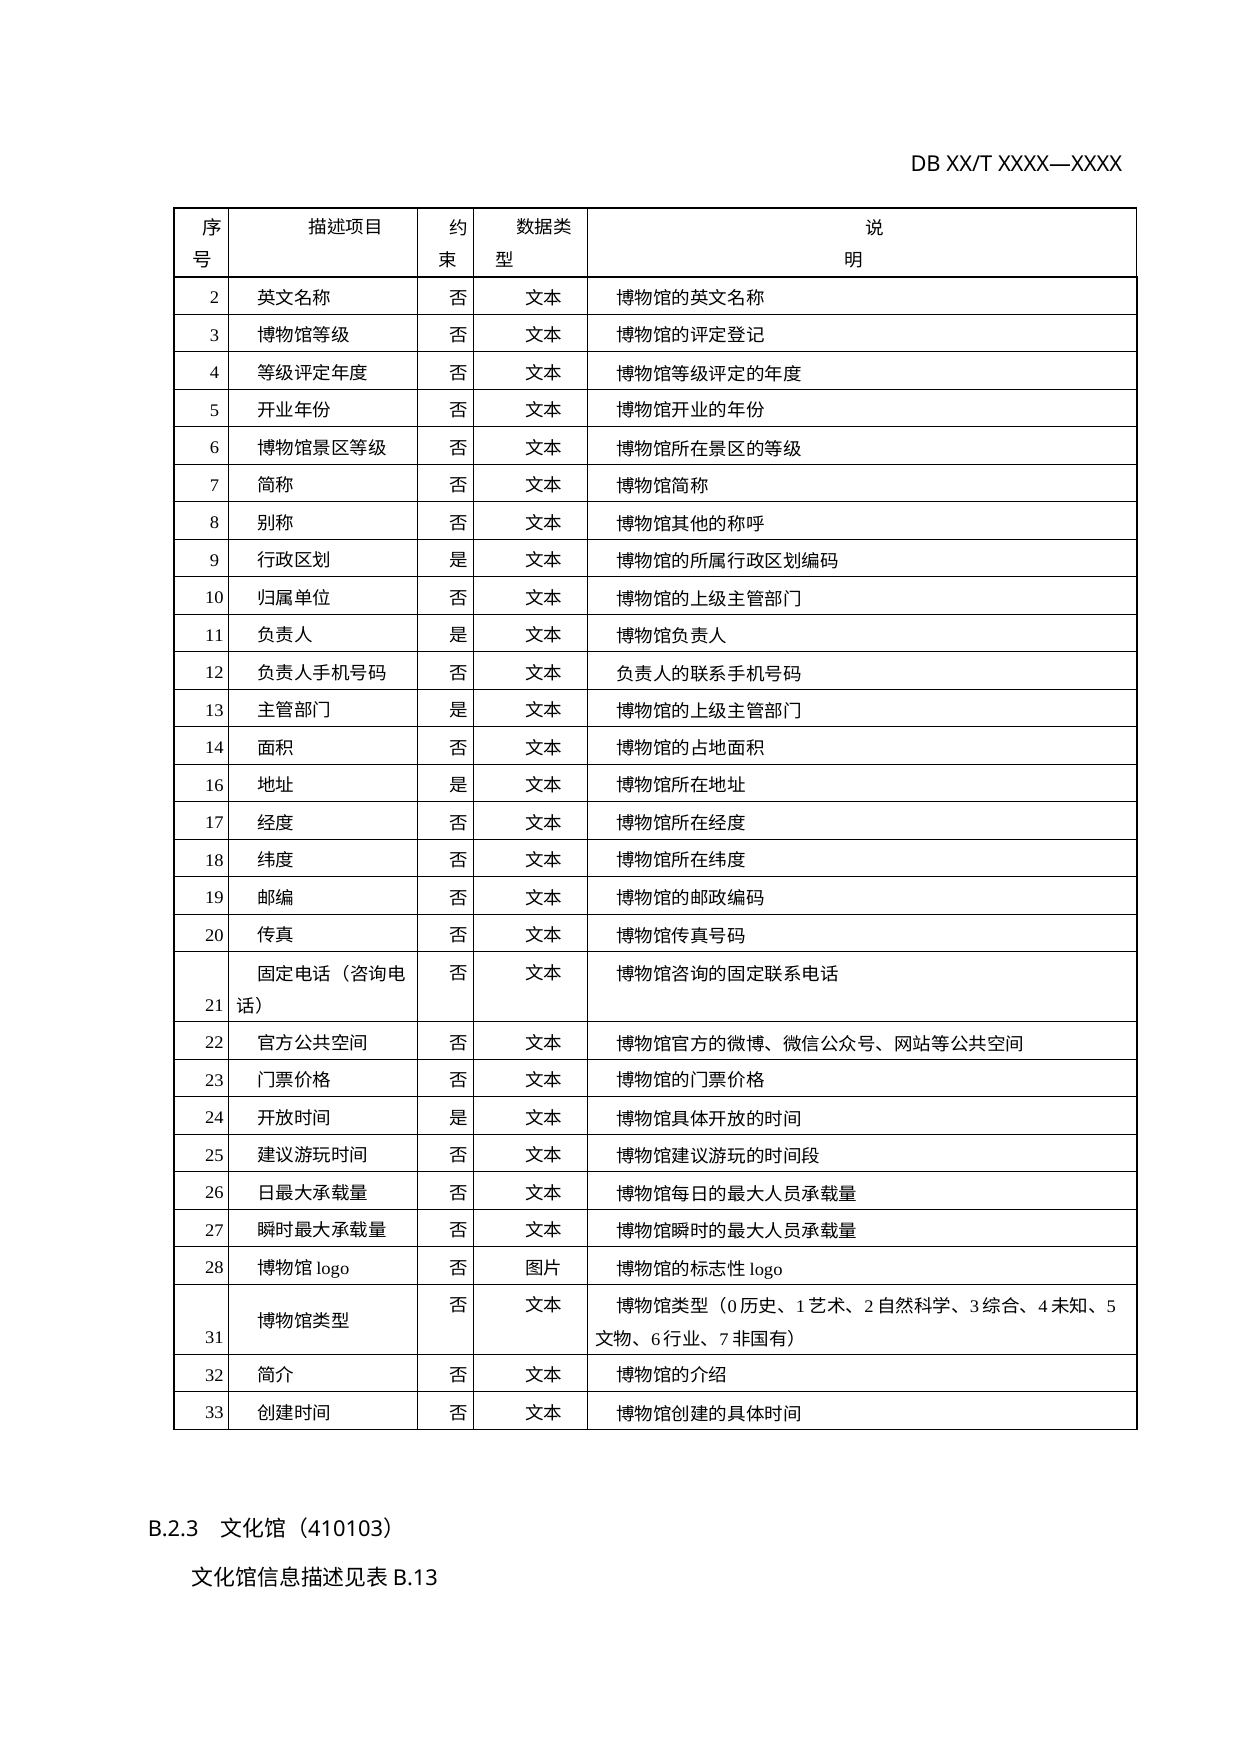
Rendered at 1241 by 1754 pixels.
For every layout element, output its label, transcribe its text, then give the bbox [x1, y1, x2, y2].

table_cell 博物馆的邮政编码 [588, 877, 1136, 913]
table_cell 文本 [474, 802, 587, 838]
table_cell 否 [418, 1172, 473, 1208]
table_cell 建议游玩时间 [229, 1135, 417, 1171]
table_cell 文本 [474, 1392, 587, 1428]
table_cell 博物馆logo [229, 1247, 417, 1283]
table_cell 否 [418, 577, 473, 613]
table_cell 文本 [474, 315, 587, 351]
table_cell 26 [175, 1172, 228, 1208]
table_cell 否 [418, 727, 473, 763]
table_cell 是 [418, 540, 473, 576]
table_cell 文本 [474, 1060, 587, 1096]
table_cell 文本 [474, 1355, 587, 1391]
table_cell 英文名称 [229, 278, 417, 313]
table_cell 否 [418, 1392, 473, 1428]
table_cell 博物馆等级评定的年度 [588, 352, 1136, 388]
table_cell 文本 [474, 1210, 587, 1246]
table_cell 博物馆所在地址 [588, 765, 1136, 801]
table_cell 是 [418, 765, 473, 801]
table_cell 博物馆的标志性logo [588, 1247, 1136, 1283]
table_cell 博物馆类型 [229, 1285, 417, 1353]
table_cell 博物馆所在景区的等级 [588, 427, 1136, 463]
table_cell 否 [418, 502, 473, 538]
table_cell 别称 [229, 502, 417, 538]
table_cell 20 [175, 915, 228, 951]
table_cell 简介 [229, 1355, 417, 1391]
table_cell 文本 [474, 352, 587, 388]
table_cell 博物馆类型（0历史、1艺术、2自然科学、3综合、4未知、5文物、6行业、7非国有） [588, 1285, 1136, 1353]
table_cell 22 [175, 1022, 228, 1058]
table_cell 是 [418, 615, 473, 651]
table_cell 27 [175, 1210, 228, 1246]
table_cell 文本 [474, 540, 587, 576]
table_cell 23 [175, 1060, 228, 1096]
table_cell 3 [175, 315, 228, 351]
table_cell 博物馆简称 [588, 465, 1136, 501]
table_cell 7 [175, 465, 228, 501]
table_cell 否 [418, 915, 473, 951]
table_cell 博物馆的上级主管部门 [588, 690, 1136, 726]
table_cell 否 [418, 652, 473, 688]
table_cell 博物馆具体开放的时间 [588, 1097, 1136, 1133]
table_cell 8 [175, 502, 228, 538]
table_cell 文本 [474, 577, 587, 613]
table_cell 2 [175, 278, 228, 313]
table_header 数据类型 [474, 209, 587, 276]
text 文化馆信息描述见表B.13 [148, 1559, 1122, 1592]
table_cell 是 [418, 690, 473, 726]
table_cell 否 [418, 840, 473, 876]
table_cell 10 [175, 577, 228, 613]
table_header 说明 [588, 209, 1136, 276]
table_cell 文本 [474, 427, 587, 463]
table_cell 否 [418, 352, 473, 388]
table_cell 博物馆建议游玩的时间段 [588, 1135, 1136, 1171]
table_cell 9 [175, 540, 228, 576]
table_cell 门票价格 [229, 1060, 417, 1096]
table_cell 等级评定年度 [229, 352, 417, 388]
table_cell 传真 [229, 915, 417, 951]
table_cell 开放时间 [229, 1097, 417, 1133]
table_cell 否 [418, 278, 473, 313]
table_cell 博物馆的占地面积 [588, 727, 1136, 763]
table_cell 文本 [474, 615, 587, 651]
table_cell 博物馆等级 [229, 315, 417, 351]
table_cell 是 [418, 1097, 473, 1133]
table_cell 博物馆的介绍 [588, 1355, 1136, 1391]
table_cell 否 [418, 952, 473, 1021]
table_cell 否 [418, 1060, 473, 1096]
table_cell 负责人 [229, 615, 417, 651]
table_cell 负责人手机号码 [229, 652, 417, 688]
table_cell 行政区划 [229, 540, 417, 576]
table_header 序号 [175, 209, 228, 276]
table_cell 文本 [474, 502, 587, 538]
table_cell 文本 [474, 765, 587, 801]
table_cell 否 [418, 427, 473, 463]
table_cell 瞬时最大承载量 [229, 1210, 417, 1246]
table_cell 博物馆的所属行政区划编码 [588, 540, 1136, 576]
table_cell 博物馆的门票价格 [588, 1060, 1136, 1096]
table_cell 否 [418, 390, 473, 426]
table_cell 文本 [474, 1135, 587, 1171]
table_cell 归属单位 [229, 577, 417, 613]
table_cell 13 [175, 690, 228, 726]
table_cell 28 [175, 1247, 228, 1283]
table_cell 博物馆的上级主管部门 [588, 577, 1136, 613]
table_cell 文本 [474, 465, 587, 501]
table_cell 博物馆传真号码 [588, 915, 1136, 951]
table_cell 否 [418, 802, 473, 838]
table_cell 25 [175, 1135, 228, 1171]
table_cell 5 [175, 390, 228, 426]
table_cell 博物馆的评定登记 [588, 315, 1136, 351]
table_cell 纬度 [229, 840, 417, 876]
table_cell 博物馆的英文名称 [588, 278, 1136, 313]
table_cell 文本 [474, 840, 587, 876]
table_cell 面积 [229, 727, 417, 763]
table_cell 16 [175, 765, 228, 801]
table_cell 主管部门 [229, 690, 417, 726]
table_header 描述项目 [229, 209, 417, 276]
table_cell 负责人的联系手机号码 [588, 652, 1136, 688]
table_cell 博物馆瞬时的最大人员承载量 [588, 1210, 1136, 1246]
table_cell 博物馆官方的微博、微信公众号、网站等公共空间 [588, 1022, 1136, 1058]
table_cell 18 [175, 840, 228, 876]
table_cell 日最大承载量 [229, 1172, 417, 1208]
table_cell 否 [418, 1247, 473, 1283]
table_cell 32 [175, 1355, 228, 1391]
table_cell 否 [418, 1210, 473, 1246]
table_cell 开业年份 [229, 390, 417, 426]
table_cell 博物馆所在经度 [588, 802, 1136, 838]
table_cell 4 [175, 352, 228, 388]
table_cell 文本 [474, 278, 587, 313]
table_cell 简称 [229, 465, 417, 501]
table_cell 否 [418, 877, 473, 913]
table_cell 文本 [474, 877, 587, 913]
table_cell 6 [175, 427, 228, 463]
table_cell 博物馆开业的年份 [588, 390, 1136, 426]
table_cell 邮编 [229, 877, 417, 913]
table_cell 19 [175, 877, 228, 913]
table_cell 31 [175, 1285, 228, 1353]
table_cell 创建时间 [229, 1392, 417, 1428]
table_cell 博物馆负责人 [588, 615, 1136, 651]
table_cell 文本 [474, 952, 587, 1021]
table_cell 文本 [474, 652, 587, 688]
table_cell 文本 [474, 1285, 587, 1353]
table_cell 官方公共空间 [229, 1022, 417, 1058]
table_cell 17 [175, 802, 228, 838]
table_cell 固定电话（咨询电话） [229, 952, 417, 1021]
table_cell 11 [175, 615, 228, 651]
table_cell 否 [418, 1355, 473, 1391]
table_cell 否 [418, 465, 473, 501]
table_cell 否 [418, 315, 473, 351]
table_cell 文本 [474, 390, 587, 426]
table_cell 文本 [474, 690, 587, 726]
table_cell 12 [175, 652, 228, 688]
table_cell 博物馆咨询的固定联系电话 [588, 952, 1136, 1021]
table_cell 否 [418, 1285, 473, 1353]
table_cell 文本 [474, 727, 587, 763]
table_cell 33 [175, 1392, 228, 1428]
table_cell 图片 [474, 1247, 587, 1283]
table_cell 14 [175, 727, 228, 763]
table_cell 博物馆创建的具体时间 [588, 1392, 1136, 1428]
table_cell 博物馆其他的称呼 [588, 502, 1136, 538]
table_cell 博物馆每日的最大人员承载量 [588, 1172, 1136, 1208]
table_cell 经度 [229, 802, 417, 838]
table_cell 24 [175, 1097, 228, 1133]
table_cell 博物馆所在纬度 [588, 840, 1136, 876]
table_cell 地址 [229, 765, 417, 801]
table_cell 21 [175, 952, 228, 1021]
table_cell 文本 [474, 1097, 587, 1133]
table_header 约束 [418, 209, 473, 276]
table_cell 文本 [474, 1022, 587, 1058]
table_cell 否 [418, 1135, 473, 1171]
table_cell 否 [418, 1022, 473, 1058]
text 文化馆（410103） [148, 1511, 1122, 1543]
table_cell 文本 [474, 915, 587, 951]
table_cell 博物馆景区等级 [229, 427, 417, 463]
table_cell 文本 [474, 1172, 587, 1208]
